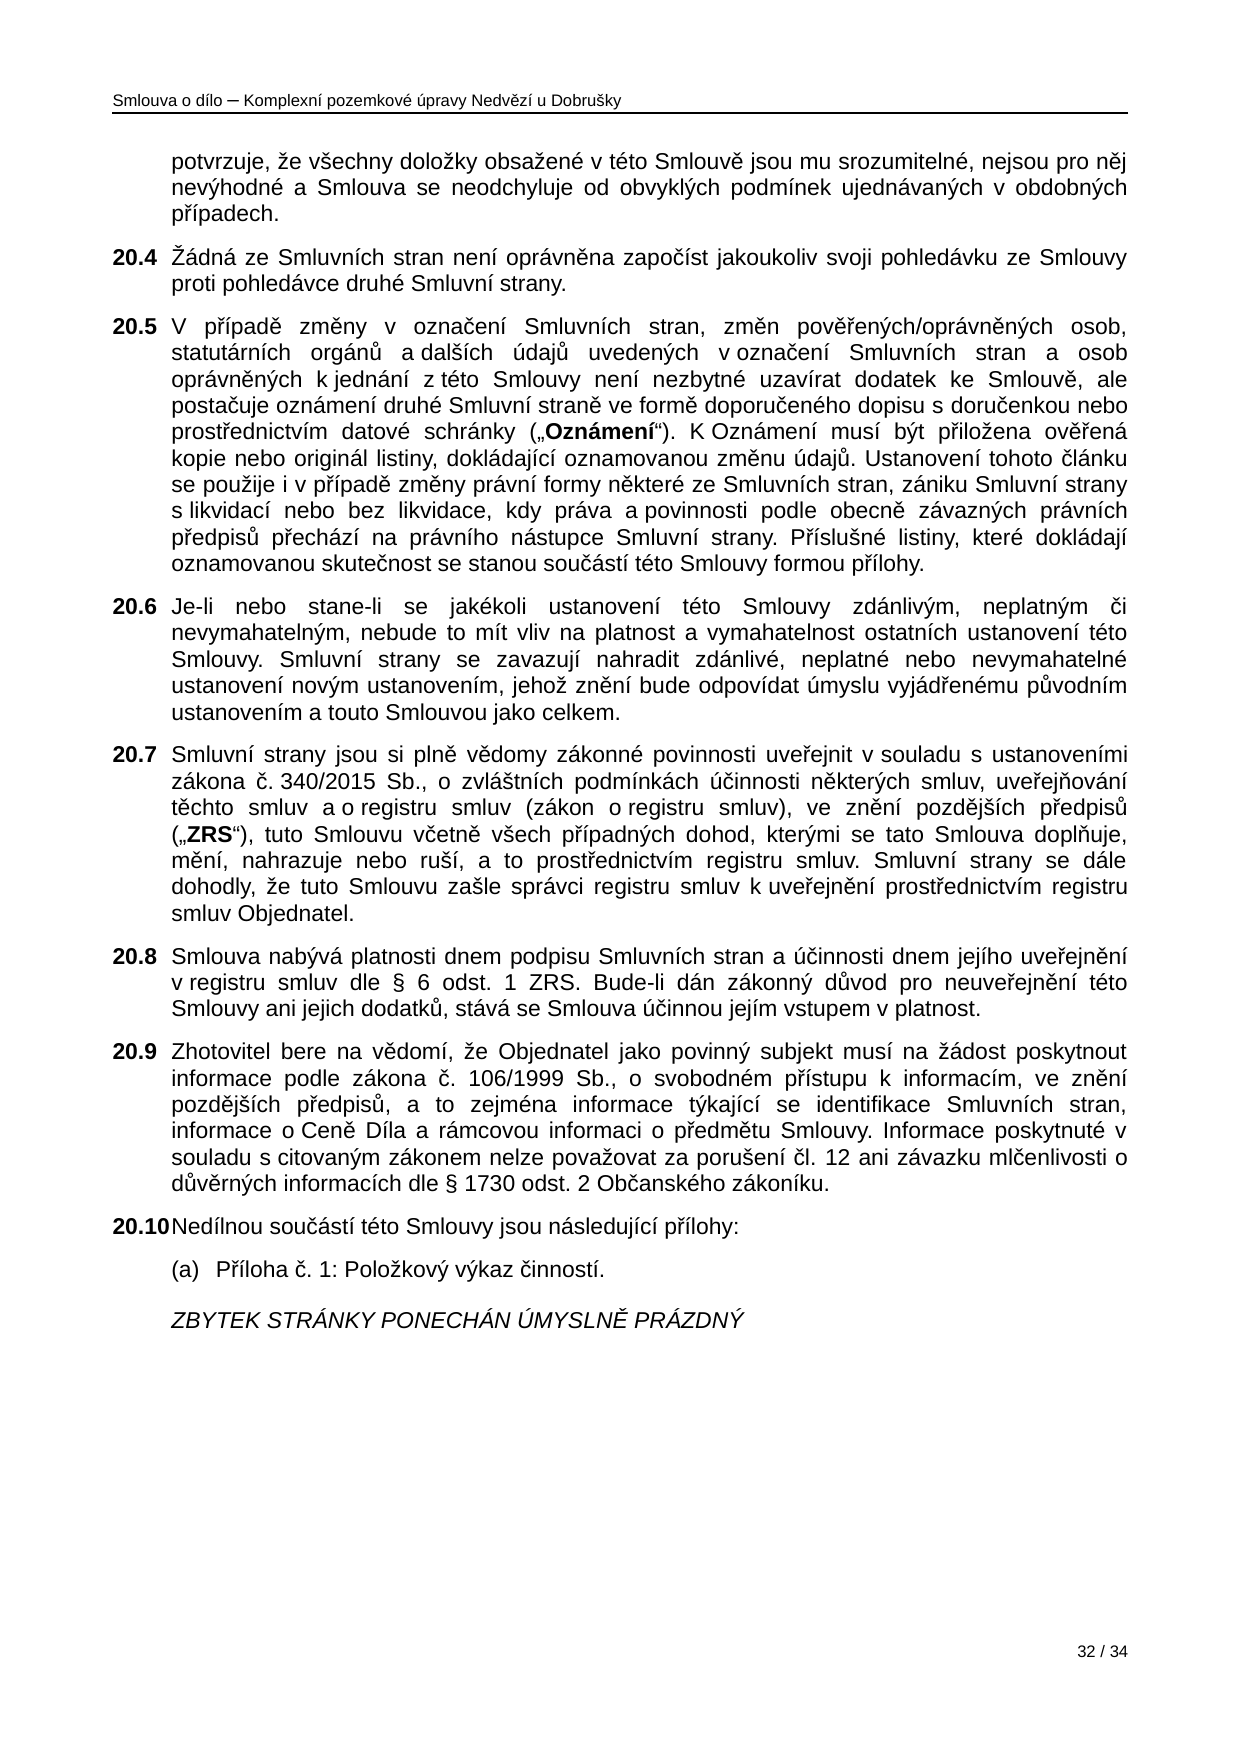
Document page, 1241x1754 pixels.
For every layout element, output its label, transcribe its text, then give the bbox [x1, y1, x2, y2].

list Příloha č. 1: Položkový výkaz činností. [171, 1256, 1128, 1282]
list ZBYTEK STRÁNKY PONECHÁN ÚMYSLNĚ PRÁZDNÝ [171, 1307, 1128, 1334]
text V případě změny v označení Smluvních stran, změn pověřených/oprávněných osob, statutárních orgánů a dalších údajů uvedených v označení Smluvních stran a osob oprávněných k jednání z této Smlouvy není nezbytné uzavírat dodatek ke Smlouvě, ale postačuje oznámení druhé Smluvní straně ve formě doporučeného dopisu s doručenkou nebo prostřednictvím datové schránky („Oznámení“). K Oznámení musí být přiložena ověřená kopie nebo originál listiny, dokládající oznamovanou změnu údajů. Ustanovení tohoto článku se použije i v případě změny právní formy některé ze Smluvních stran, zániku Smluvní strany s likvidací nebo bez likvidace, kdy práva a povinnosti podle obecně závazných právních předpisů přechází na právního nástupce Smluvní strany. Příslušné listiny, které dokládají oznamovanou skutečnost se stanou součástí této Smlouvy formou přílohy. [112, 313, 1128, 576]
text Zhotovitel bere na vědomí, že Objednatel jako povinný subjekt musí na žádost poskytnout informace podle zákona č. 106/1999 Sb., o svobodném přístupu k informacím, ve znění pozdějších předpisů, a to zejména informace týkající se identifikace Smluvních stran, informace o Ceně Díla a rámcovou informaci o předmětu Smlouvy. Informace poskytnuté v souladu s citovaným zákonem nelze považovat za porušení čl. 12 ani závazku mlčenlivosti o důvěrných informacích dle § 1730 odst. 2 Občanského zákoníku. [112, 1038, 1128, 1196]
text Nedílnou součástí této Smlouvy jsou následující přílohy: [112, 1213, 1128, 1239]
text Smluvní strany jsou si plně vědomy zákonné povinnosti uveřejnit v souladu s ustanoveními zákona č. 340/2015 Sb., o zvláštních podmínkách účinnosti některých smluv, uveřejňování těchto smluv a o registru smluv (zákon o registru smluv), ve znění pozdějších předpisů („ZRS“), tuto Smlouvu včetně všech případných dohod, kterými se tato Smlouva doplňuje, mění, nahrazuje nebo ruší, a to prostřednictvím registru smluv. Smluvní strany se dále dohodly, že tuto Smlouvu zašle správci registru smluv k uveřejnění prostřednictvím registru smluv Objednatel. [112, 741, 1128, 926]
text Smlouva nabývá platnosti dnem podpisu Smluvních stran a účinnosti dnem jejího uveřejnění v registru smluv dle § 6 odst. 1 ZRS. Bude-li dán zákonný důvod pro neuveřejnění této Smlouvy ani jejich dodatků, stává se Smlouva účinnou jejím vstupem v platnost. [112, 943, 1128, 1022]
text Žádná ze Smluvních stran není oprávněna započíst jakoukoliv svoji pohledávku ze Smlouvy proti pohledávce druhé Smluvní strany. [112, 243, 1128, 296]
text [112, 148, 1128, 227]
text Je-li nebo stane-li se jakékoli ustanovení této Smlouvy zdánlivým, neplatným či nevymahatelným, nebude to mít vliv na platnost a vymahatelnost ostatních ustanovení této Smlouvy. Smluvní strany se zavazují nahradit zdánlivé, neplatné nebo nevymahatelné ustanovení novým ustanovením, jehož znění bude odpovídat úmyslu vyjádřenému původním ustanovením a touto Smlouvou jako celkem. [112, 593, 1128, 725]
